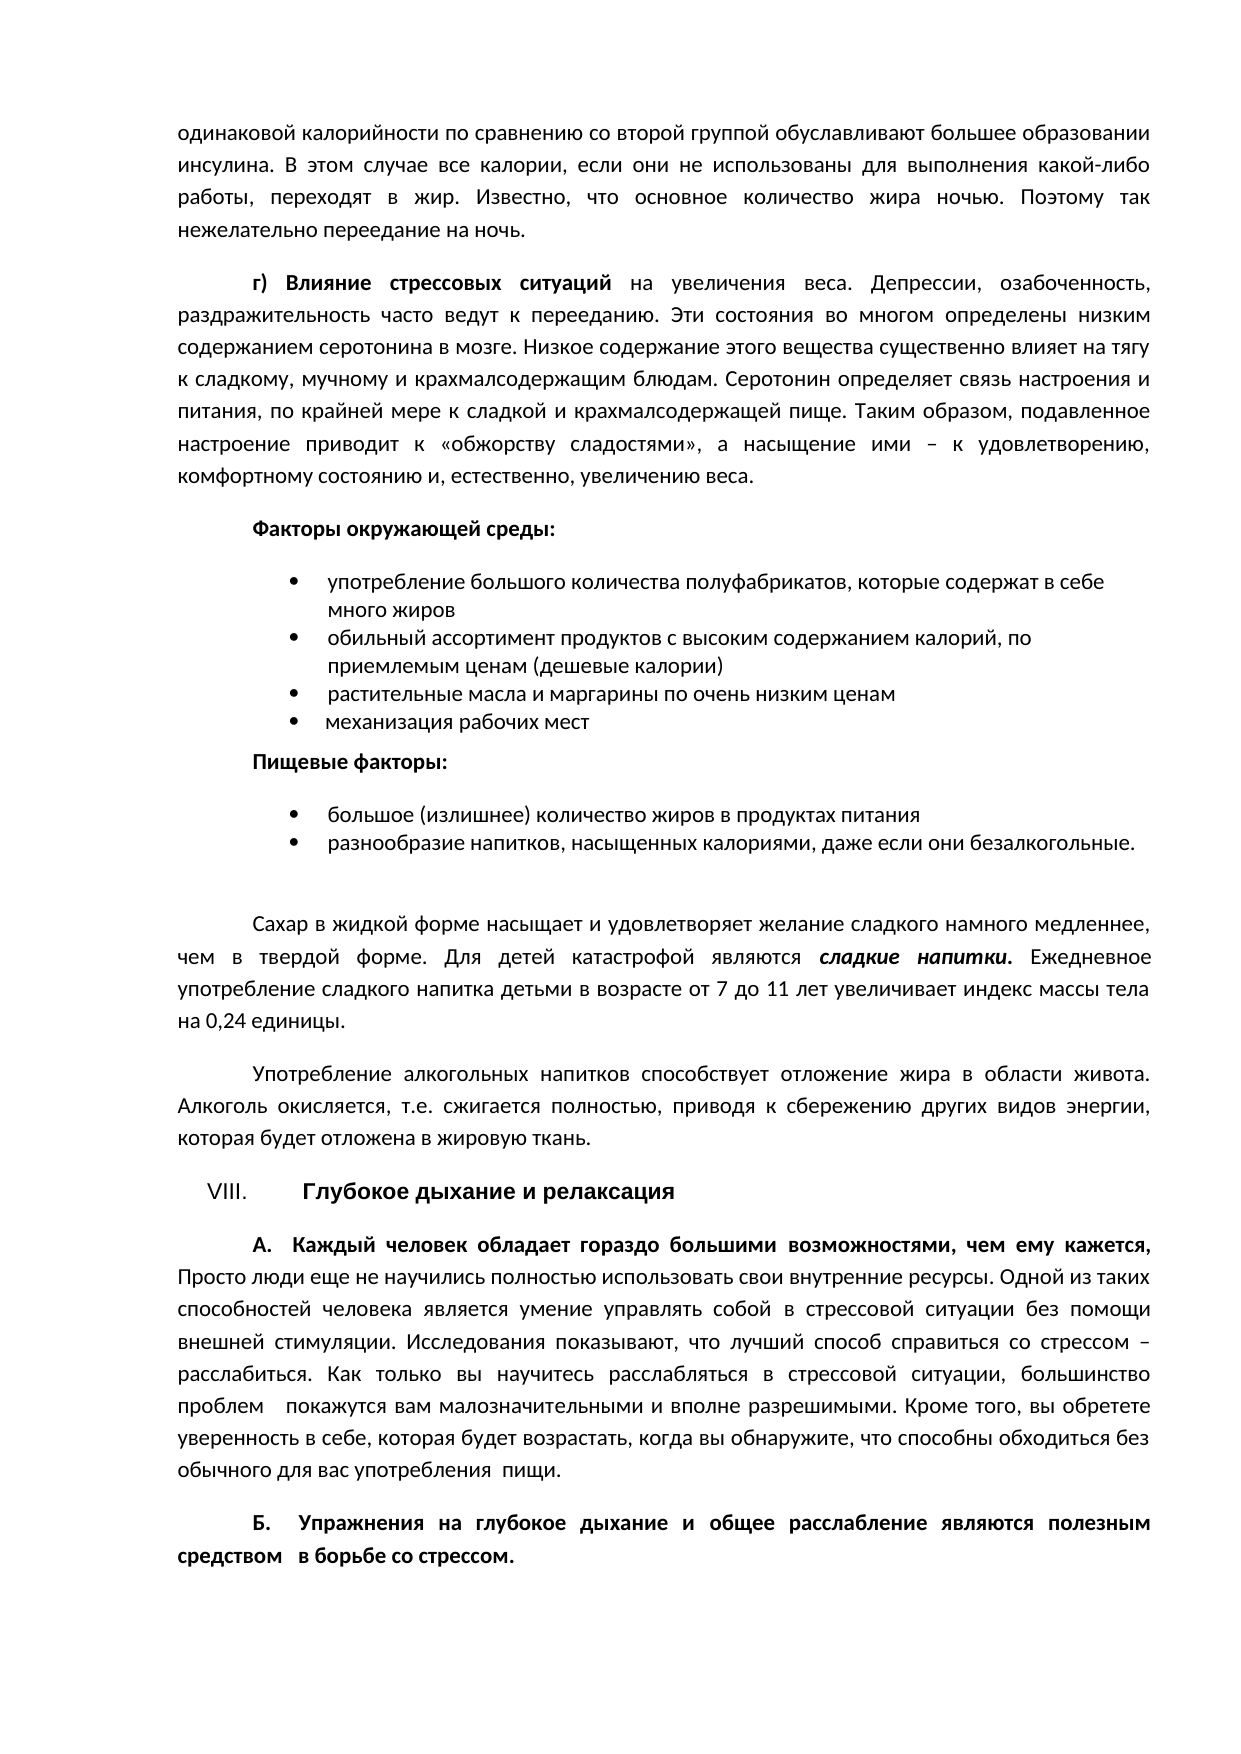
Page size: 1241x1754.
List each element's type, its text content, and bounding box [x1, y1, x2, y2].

list растительные масла и маргарины по очень низким ценам [290, 679, 1152, 707]
text Факторы окружающей среды: [177, 514, 1152, 542]
list употребление большого количества полуфабрикатов, которые содержат в себе много жиров [290, 567, 1152, 623]
list механизация рабочих мест [290, 707, 1152, 735]
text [177, 118, 1152, 243]
list Глубокое дыхание и релаксация [207, 1178, 1152, 1204]
list разнообразие напитков, насыщенных калориями, даже если они безалкогольные. [290, 828, 1152, 857]
text г) Влияние стрессовых ситуаций на увеличения веса. Депрессии, озабоченность, раздражительность часто ведут к перееданию. Эти состояния во многом определены низким содержанием серотонина в мозге. Низкое содержание этого вещества существенно влияет на тягу к сладкому, мучному и крахмалсодержащим блюдам. Серотонин определяет связь настроения и питания, по крайней мере к сладкой и крахмалсодержащей пище. Таким образом, подавленное настроение приводит к «обжорству сладостями», а насыщение ими – к удовлетворению, комфортному состоянию и, естественно, увеличению веса. [177, 268, 1152, 489]
text Б. Упражнения на глубокое дыхание и общее расслабление являются полезным средством в борьбе со стрессом. [177, 1508, 1152, 1569]
text Пищевые факторы: [177, 747, 1152, 776]
text Употребление алкогольных напитков способствует отложение жира в области живота. Алкоголь окисляется, т.е. сжигается полностью, приводя к сбережению других видов энергии, которая будет отложена в жировую ткань. [177, 1059, 1152, 1152]
list большое (излишнее) количество жиров в продуктах питания [290, 801, 1152, 828]
text А. Каждый человек обладает гораздо большими возможностями, чем ему кажется, Просто люди еще не научились полностью использовать свои внутренние ресурсы. Одной из таких способностей человека является умение управлять собой в стрессовой ситуации без помощи внешней стимуляции. Исследования показывают, что лучший способ справиться со стрессом – расслабиться. Как только вы научитесь расслабляться в стрессовой ситуации, большинство проблем покажутся вам малозначительными и вполне разрешимыми. Кроме того, вы обретете уверенность в себе, которая будет возрастать, когда вы обнаружите, что способны обходиться без обычного для вас употребления пищи. [177, 1230, 1152, 1483]
list обильный ассортимент продуктов с высоким содержанием калорий, по приемлемым ценам (дешевые калории) [290, 623, 1152, 679]
text Сахар в жидкой форме насыщает и удовлетворяет желание сладкого намного медленнее, чем в твердой форме. Для детей катастрофой являются сладкие напитки. Ежедневное употребление сладкого напитка детьми в возрасте от 7 до 11 лет увеличивает индекс массы тела на 0,24 единицы. [177, 909, 1152, 1034]
